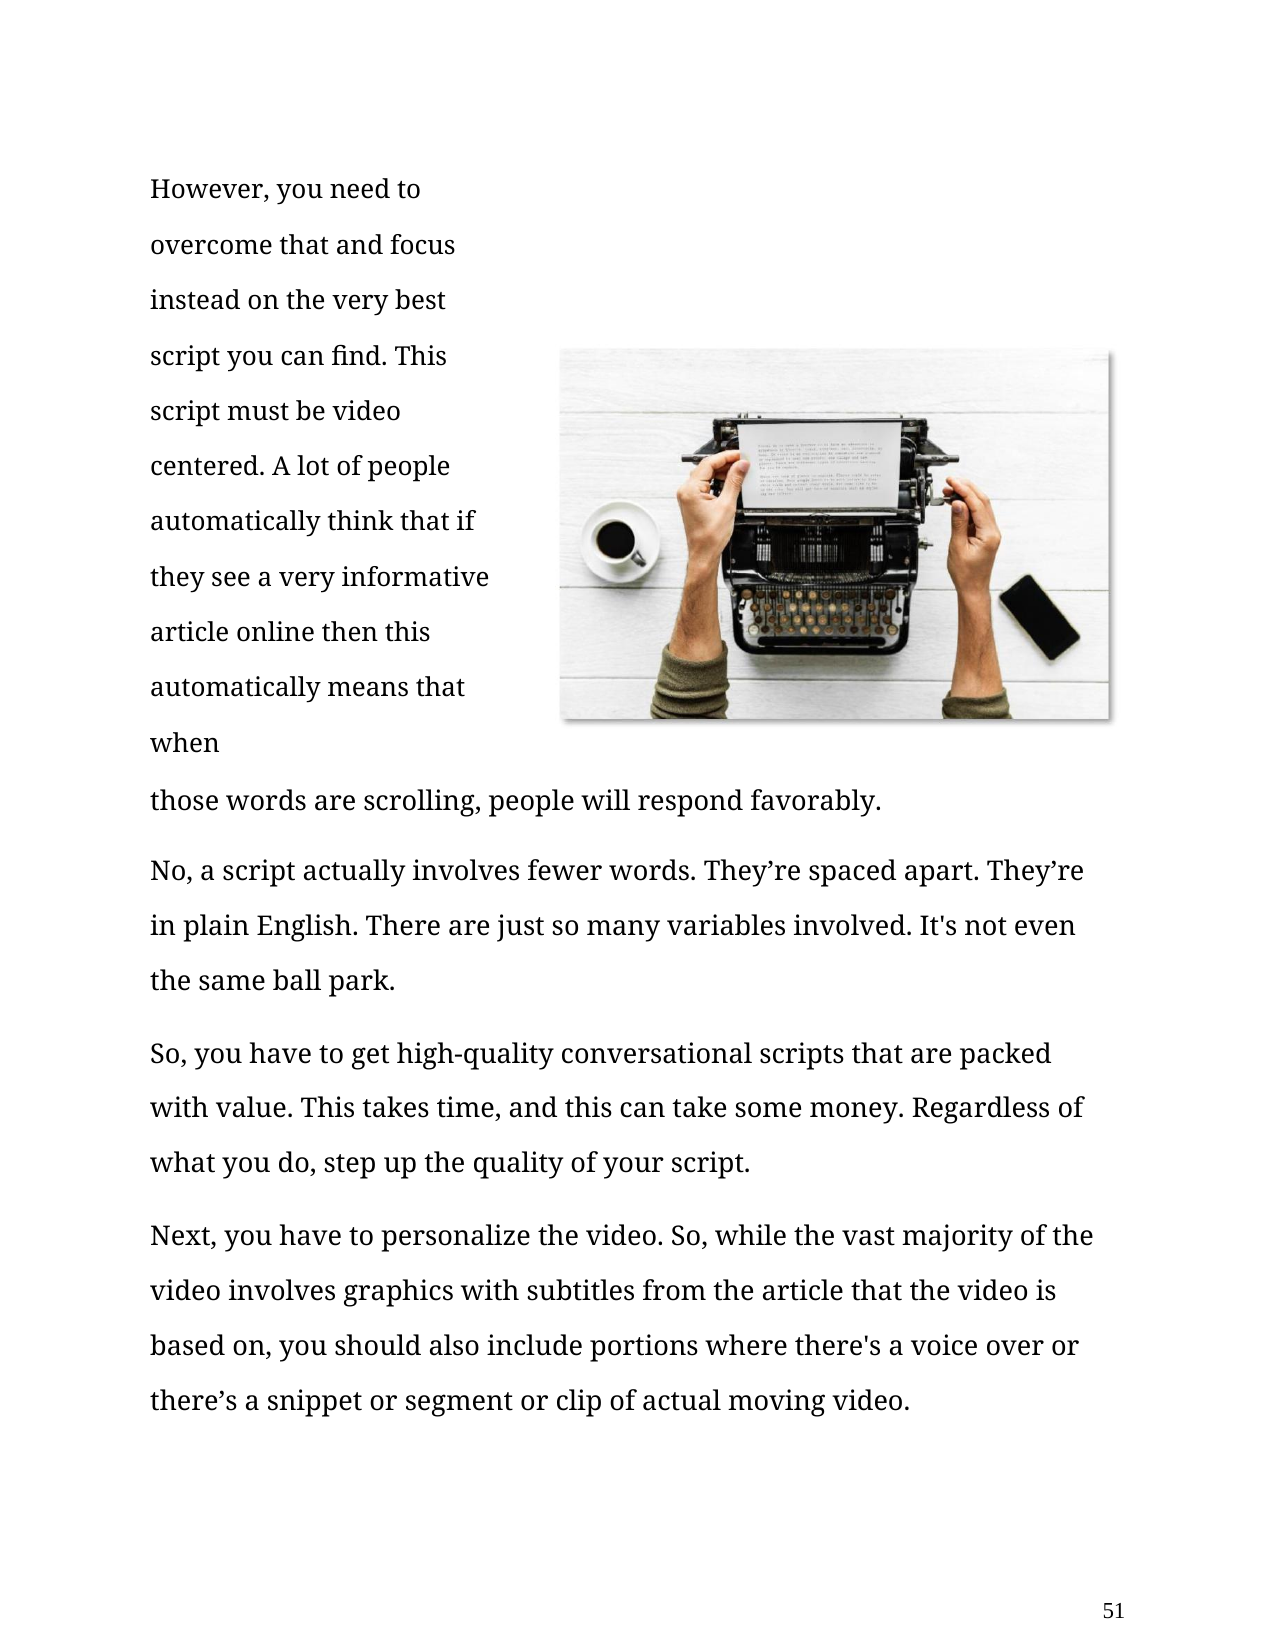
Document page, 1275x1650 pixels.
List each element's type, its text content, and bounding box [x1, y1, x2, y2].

text those words are scrolling, people will respond favorably. [150, 782, 1125, 818]
text So, you have to get high-quality conversational scripts that are packed with value. This takes time, and this can take some money. Regardless of what you do, step up the quality of your script. [150, 1034, 1089, 1181]
text However, you need to overcome that and focus instead on the very best script you can find. This script must be video centered. A lot of people automatically think that if they see a very informative article online then this automatically means that when [150, 171, 523, 760]
text Next, you have to personalize the video. So, while the vast majority of the video involves graphics with subtitles from the article that the video is based on, you should also include portions where there's a voice over or there’s a snippet or segment or clip of actual moving video. [150, 1216, 1108, 1418]
picture [555, 344, 1121, 731]
text No, a script actually involves fewer words. They’re spaced apart. They’re in plain English. There are just so many variables involved. It's not even the same ball park. [150, 852, 1112, 998]
